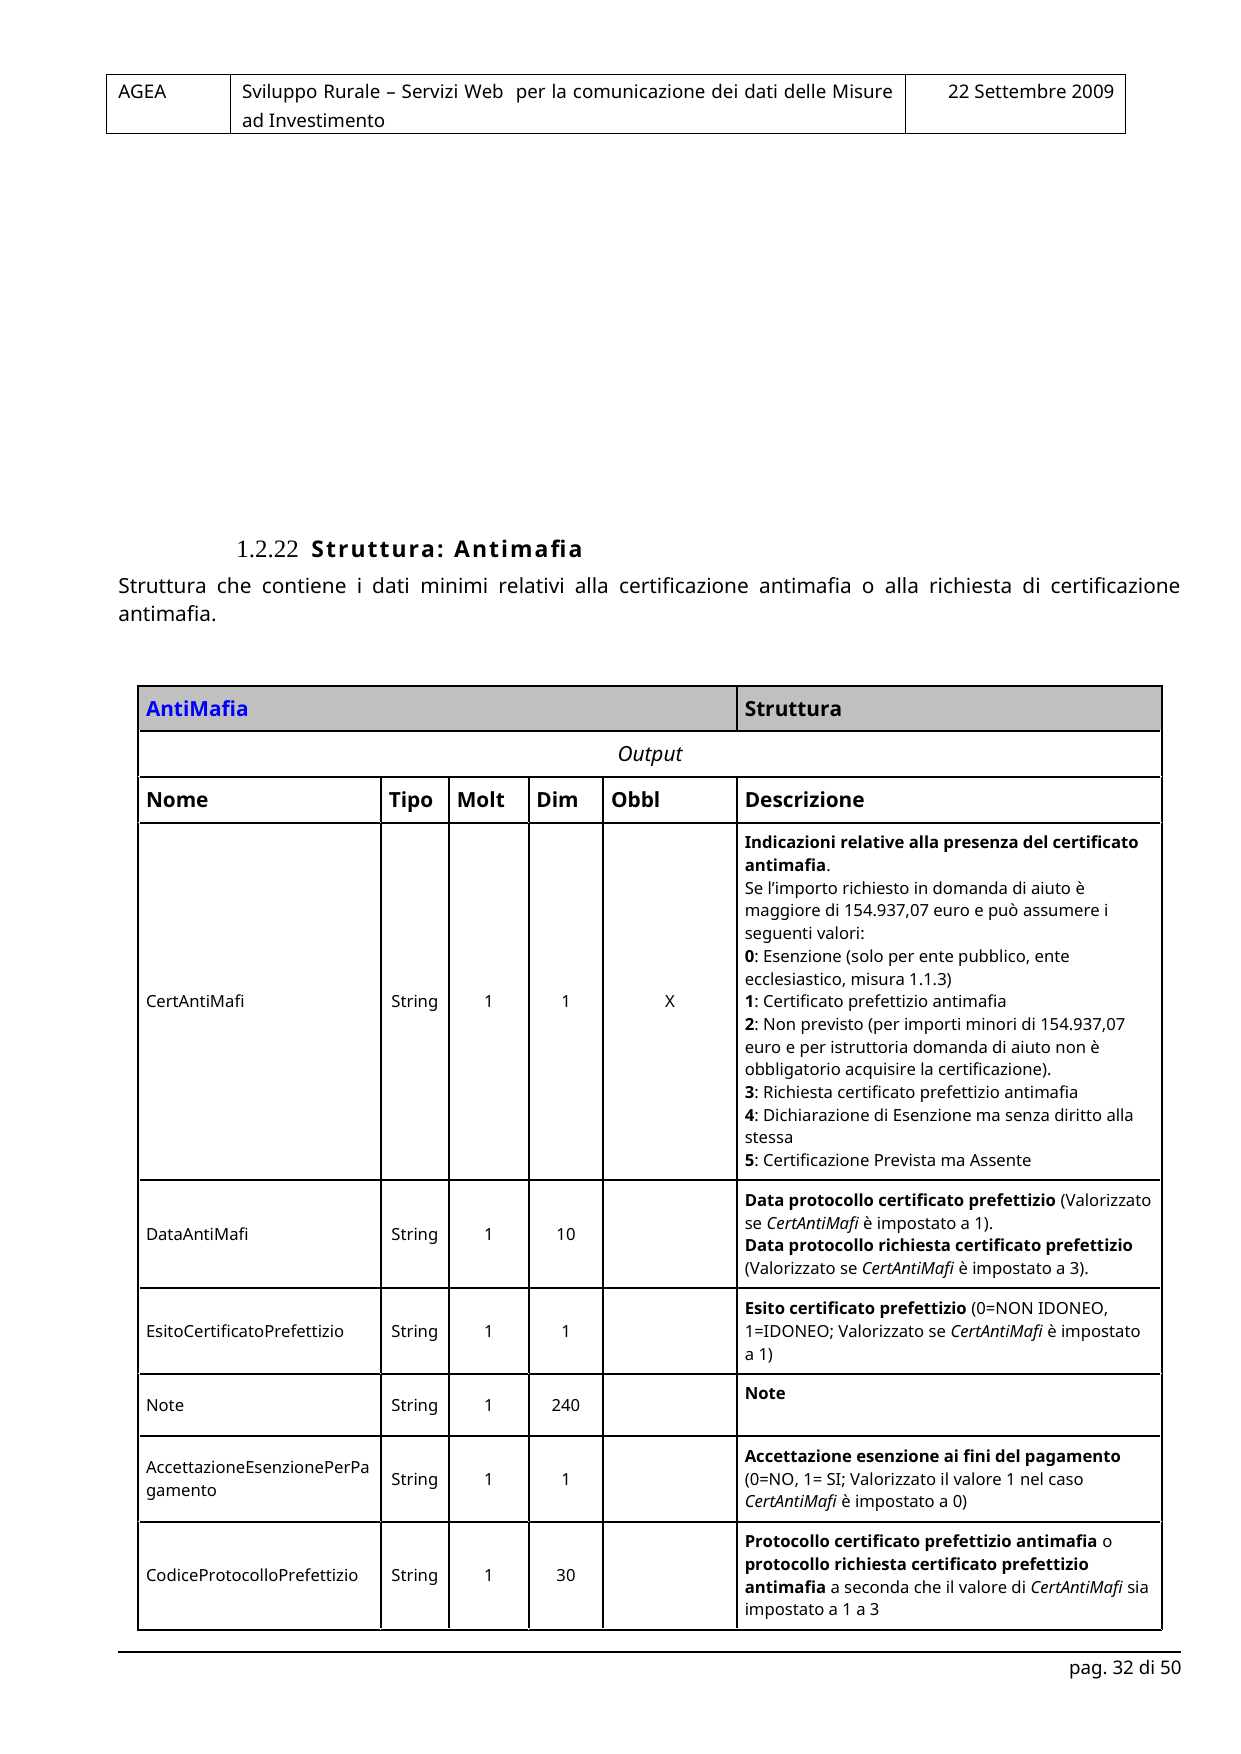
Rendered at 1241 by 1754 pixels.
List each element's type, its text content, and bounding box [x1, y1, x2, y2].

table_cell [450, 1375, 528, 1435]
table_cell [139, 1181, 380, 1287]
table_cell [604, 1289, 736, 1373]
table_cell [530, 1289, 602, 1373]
subtitle Struttura: Antimafia [236, 533, 1181, 564]
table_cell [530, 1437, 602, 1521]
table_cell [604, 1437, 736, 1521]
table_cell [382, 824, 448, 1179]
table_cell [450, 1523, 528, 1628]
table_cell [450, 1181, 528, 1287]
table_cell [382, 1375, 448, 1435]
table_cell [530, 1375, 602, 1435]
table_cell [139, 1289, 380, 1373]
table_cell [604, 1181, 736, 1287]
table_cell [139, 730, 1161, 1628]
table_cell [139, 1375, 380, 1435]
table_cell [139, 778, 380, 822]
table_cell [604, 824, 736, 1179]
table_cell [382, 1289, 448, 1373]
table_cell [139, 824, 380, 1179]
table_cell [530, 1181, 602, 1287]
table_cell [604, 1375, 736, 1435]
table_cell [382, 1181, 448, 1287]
text Struttura che contiene i dati minimi relativi alla certificazione antimafia o alla richiesta di certificazione antimafia. [118, 571, 1181, 628]
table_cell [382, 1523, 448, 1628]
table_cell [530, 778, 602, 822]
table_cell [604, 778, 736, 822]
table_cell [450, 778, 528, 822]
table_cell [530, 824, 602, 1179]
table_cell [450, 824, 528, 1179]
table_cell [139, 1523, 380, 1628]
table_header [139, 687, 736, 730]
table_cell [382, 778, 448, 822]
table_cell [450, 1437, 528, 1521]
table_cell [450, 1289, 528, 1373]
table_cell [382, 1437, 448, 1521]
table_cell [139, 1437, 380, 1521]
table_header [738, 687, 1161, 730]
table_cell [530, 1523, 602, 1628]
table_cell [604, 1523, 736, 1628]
